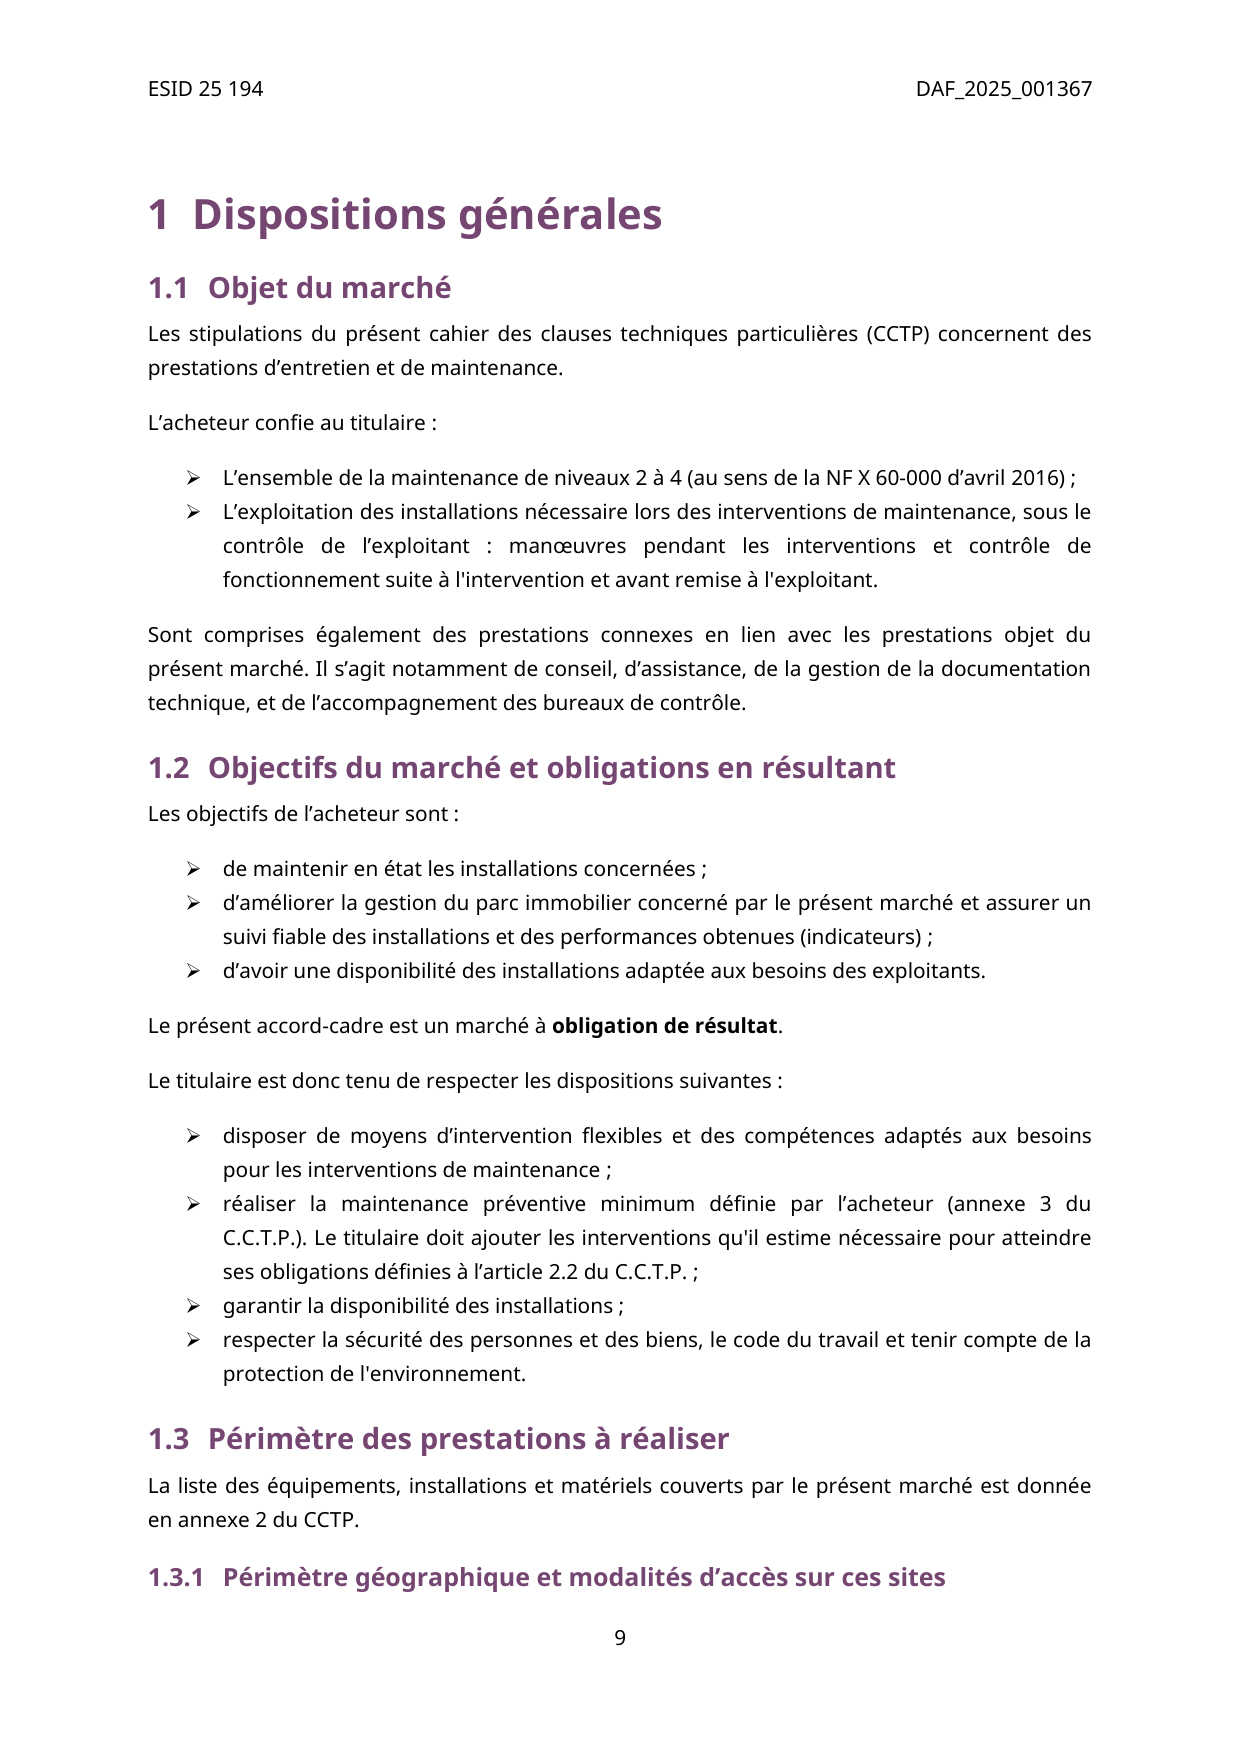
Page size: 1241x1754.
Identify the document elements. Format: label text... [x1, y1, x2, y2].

text L’acheteur confie au titulaire : [148, 408, 1093, 436]
list de maintenir en état les installations concernées ; [185, 854, 1093, 883]
text Le titulaire est donc tenu de respecter les dispositions suivantes : [148, 1066, 1093, 1095]
text Les stipulations du présent cahier des clauses techniques particulières (CCTP) concernent des prestations d’entretien et de maintenance. [148, 319, 1093, 382]
list d’avoir une disponibilité des installations adaptée aux besoins des exploitants. [185, 956, 1093, 985]
list réaliser la maintenance préventive minimum définie par l’acheteur (annexe 3 du C.C.T.P.). Le titulaire doit ajouter les interventions qu'il estime nécessaire pour atteindre ses obligations définies à l’article 2.2 du C.C.T.P. ; [185, 1189, 1093, 1286]
subtitle Objet du marché [148, 267, 1093, 307]
subtitle Objectifs du marché et obligations en résultant [148, 747, 1093, 787]
subtitle Périmètre des prestations à réaliser [148, 1419, 1093, 1458]
text Sont comprises également des prestations connexes en lien avec les prestations objet du présent marché. Il s’agit notamment de conseil, d’assistance, de la gestion de la documentation technique, et de l’accompagnement des bureaux de contrôle. [148, 620, 1093, 717]
subtitle Périmètre géographique et modalités d’accès sur ces sites [148, 1560, 1093, 1594]
list L’exploitation des installations nécessaire lors des interventions de maintenance, sous le contrôle de l’exploitant : manœuvres pendant les interventions et contrôle de fonctionnement suite à l'intervention et avant remise à l'exploitant. [185, 497, 1093, 593]
subtitle Dispositions générales [148, 185, 1093, 242]
list garantir la disponibilité des installations ; [185, 1291, 1093, 1320]
list respecter la sécurité des personnes et des biens, le code du travail et tenir compte de la protection de l'environnement. [185, 1326, 1093, 1388]
text La liste des équipements, installations et matériels couverts par le présent marché est donnée en annexe 2 du CCTP. [148, 1471, 1093, 1533]
list disposer de moyens d’intervention flexibles et des compétences adaptés aux besoins pour les interventions de maintenance ; [185, 1121, 1093, 1184]
text Les objectifs de l’acheteur sont : [148, 799, 1093, 828]
text Le présent accord-cadre est un marché à obligation de résultat. [148, 1011, 1093, 1040]
list d’améliorer la gestion du parc immobilier concerné par le présent marché et assurer un suivi fiable des installations et des performances obtenues (indicateurs) ; [185, 888, 1093, 951]
list L’ensemble de la maintenance de niveaux 2 à 4 (au sens de la NF X 60-000 d’avril 2016) ; [185, 463, 1093, 491]
